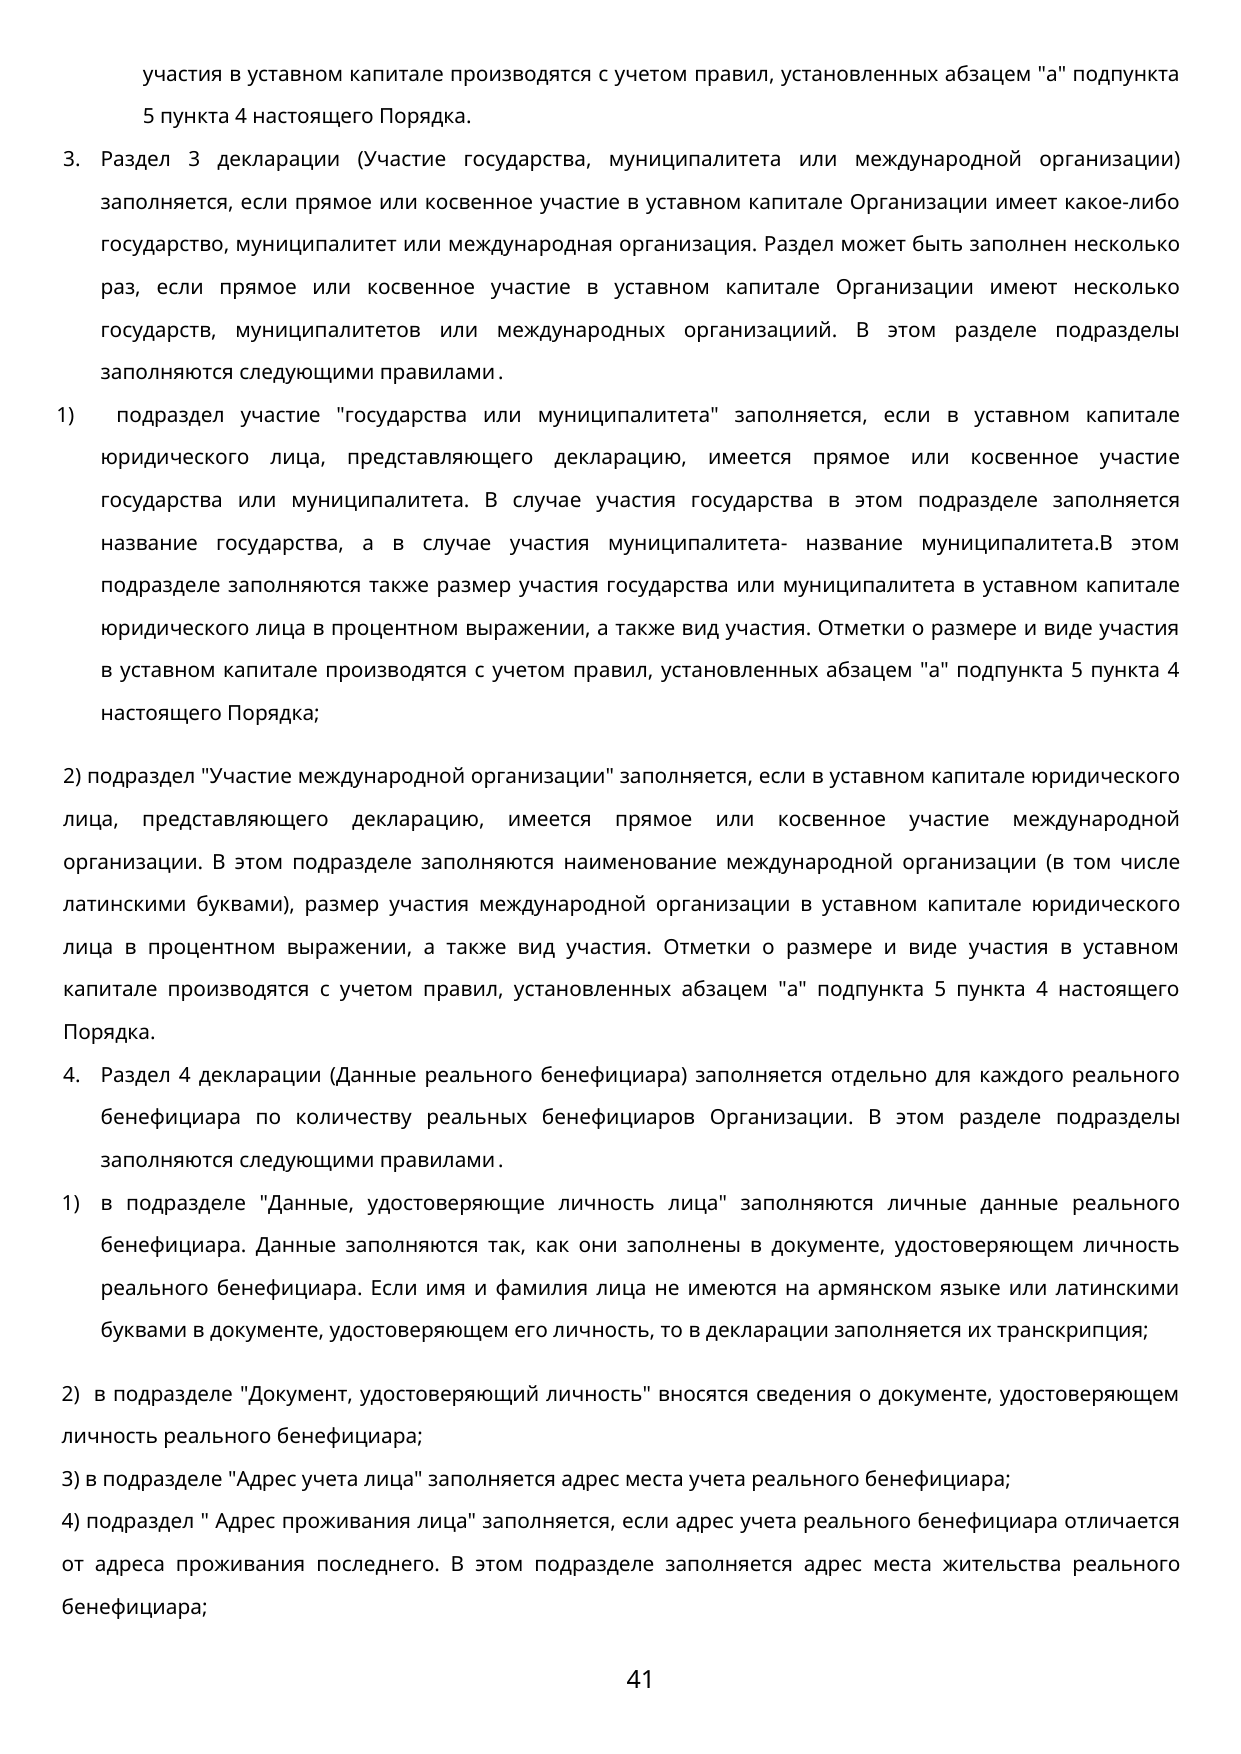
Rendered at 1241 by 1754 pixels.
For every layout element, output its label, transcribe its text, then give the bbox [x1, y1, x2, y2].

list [100, 59, 1181, 130]
text 2) подраздел "Участие международной организации" заполняется, если в уставном капитале юридического лица, представляющего декларацию, имеется прямое или косвенное участие международной организации. В этом подразделе заполняются наименование международной организации (в том числе латинскими буквами), размер участия международной организации в уставном капитале юридического лица в процентном выражении, а также вид участия. Отметки о размере и виде участия в уставном капитале производятся с учетом правил, установленных абзацем "а" подпункта 5 пункта 4 настоящего Порядка. [63, 762, 1181, 1046]
list Раздел 3 декларации (Участие государства, муниципалитета или международной организации) заполняется, если прямое или косвенное участие в уставном капитале Организации имеет какое-либо государство, муниципалитет или международная организация. Раздел может быть заполнен несколько раз, если прямое или косвенное участие в уставном капитале Организации имеют несколько государств, муниципалитетов или международных организациий. В этом разделе подразделы заполняются следующими правилами․ [63, 144, 1181, 386]
list подраздел участие "государства или муниципалитета" заполняется, если в уставном капитале юридического лица, представляющего декларацию, имеется прямое или косвенное участие государства или муниципалитета. В случае участия государства в этом подразделе заполняется название государства, а в случае участия муниципалитета- название муниципалитета.В этом подразделе заполняются также размер участия государства или муниципалитета в уставном капитале юридического лица в процентном выражении, а также вид участия. Отметки о размере и виде участия в уставном капитале производятся с учетом правил, установленных абзацем "а" подпункта 5 пункта 4 настоящего Порядка; [56, 400, 1181, 727]
list в подразделе "Данные, удостоверяющие личность лица" заполняются личные данные реального бенефициара. Данные заполняются так, как они заполнены в документе, удостоверяющем личность реального бенефициара. Если имя и фамилия лица не имеются на армянском языке или латинскими буквами в документе, удостоверяющем его личность, то в декларации заполняется их транскрипция; [61, 1188, 1181, 1344]
text 4) подраздел " Адрес проживания лица" заполняется, если адрес учета реального бенефициара отличается от адреса проживания последнего. В этом подразделе заполняется адрес места жительства реального бенефициара; [61, 1507, 1181, 1620]
text 3) в подразделе "Адрес учета лица" заполняется адрес места учета реального бенефициара; [61, 1464, 1181, 1492]
list Раздел 4 декларации (Данные реального бенефициара) заполняется отдельно для каждого реального бенефициара по количеству реальных бенефициаров Организации. В этом разделе подразделы заполняются следующими правилами․ [63, 1060, 1181, 1173]
text 2) в подразделе "Документ, удостоверяющий личность" вносятся сведения о документе, удостоверяющем личность реального бенефициара; [61, 1379, 1181, 1450]
